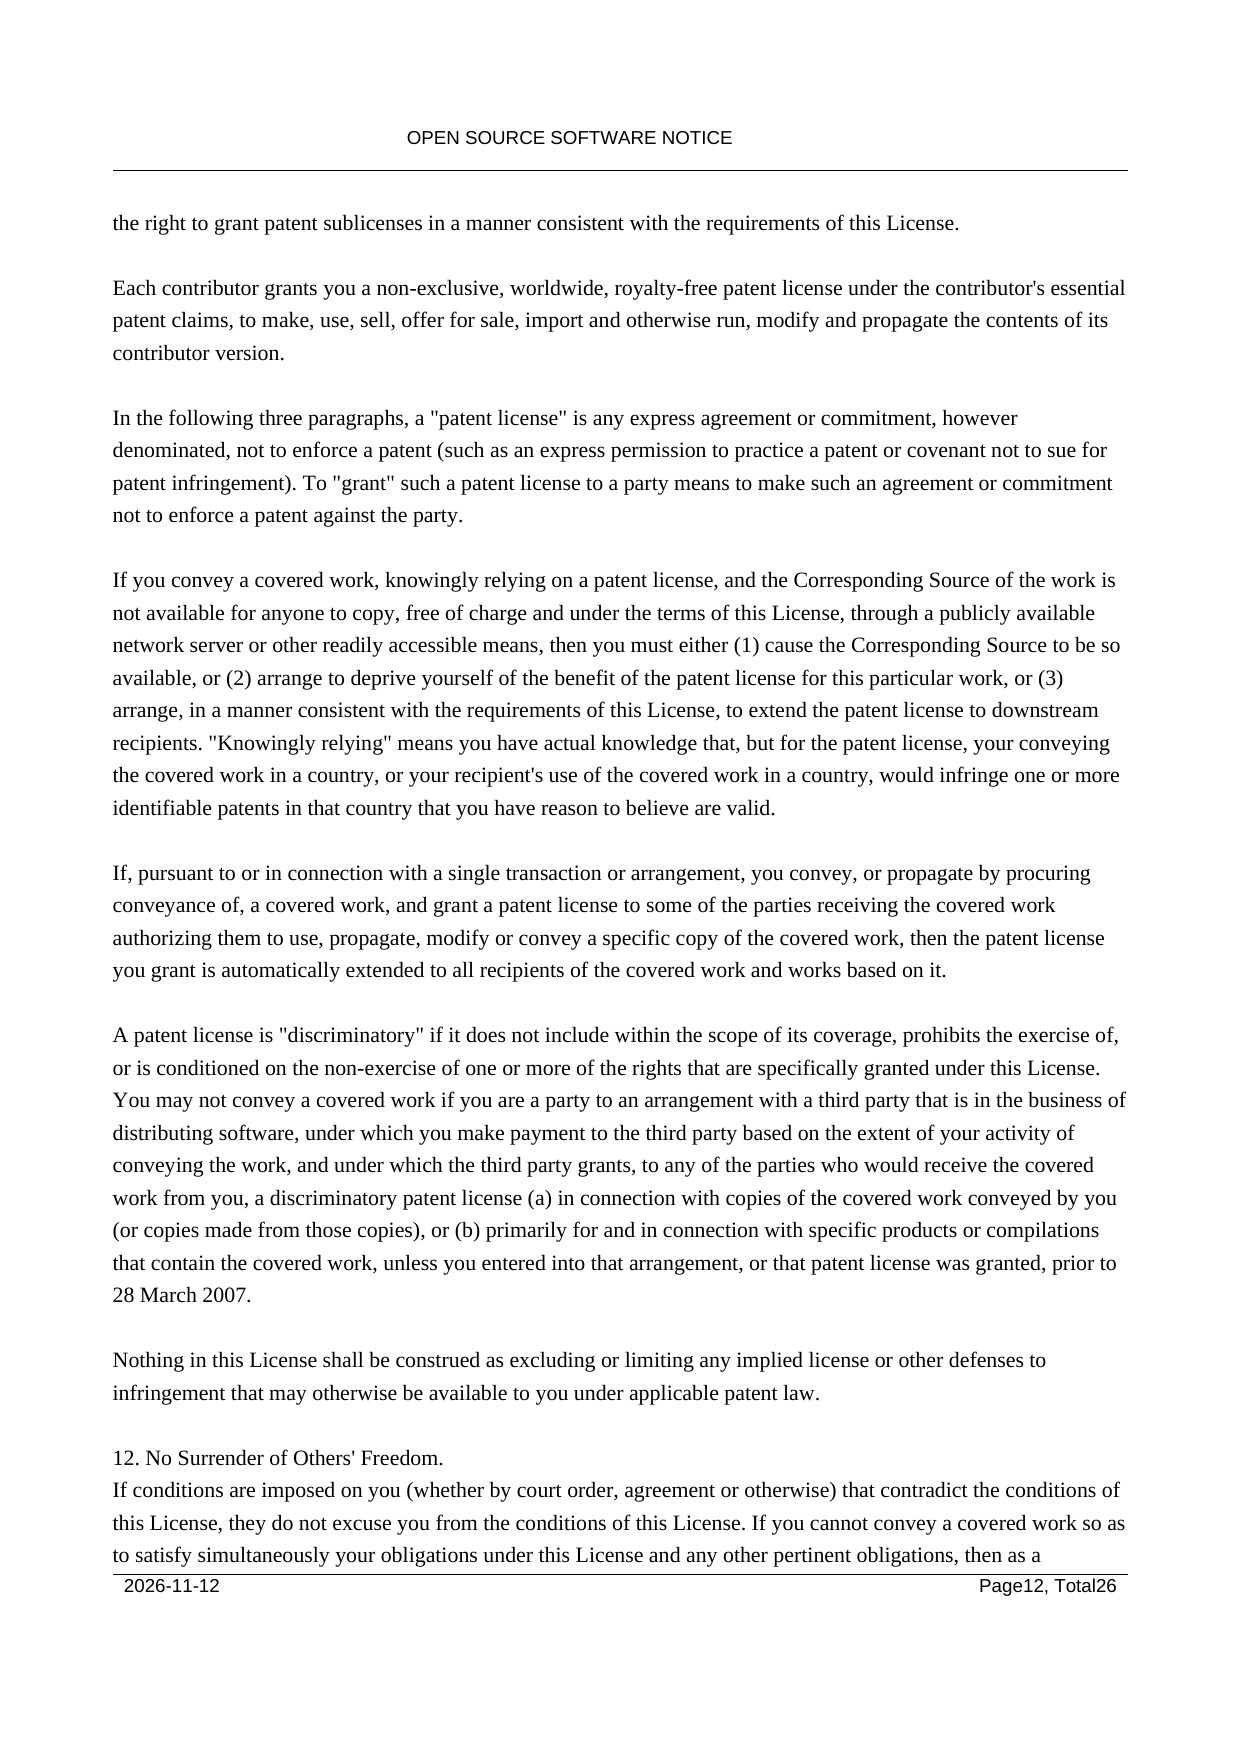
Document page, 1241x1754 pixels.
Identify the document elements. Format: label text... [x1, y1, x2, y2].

text In the following three paragraphs, a "patent license" is any express agreement or commitment, however denominated, not to enforce a patent (such as an express permission to practice a patent or covenant not to sue for patent infringement). To "grant" such a patent license to a party means to make such an agreement or commitment not to enforce a patent against the party. [112, 401, 1128, 531]
text 12. No Surrender of Others' Freedom. [112, 1441, 1128, 1474]
text Each contributor grants you a non-exclusive, worldwide, royalty-free patent license under the contributor's essential patent claims, to make, use, sell, offer for sale, import and otherwise run, modify and propagate the contents of its contributor version. [112, 271, 1128, 369]
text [112, 1474, 1128, 1571]
text Nothing in this License shall be construed as excluding or limiting any implied license or other defenses to infringement that may otherwise be available to you under applicable patent law. [112, 1344, 1128, 1409]
text If you convey a covered work, knowingly relying on a patent license, and the Corresponding Source of the work is not available for anyone to copy, free of charge and under the terms of this License, through a publicly available network server or other readily accessible means, then you must either (1) cause the Corresponding Source to be so available, or (2) arrange to deprive yourself of the benefit of the patent license for this particular work, or (3) arrange, in a manner consistent with the requirements of this License, to extend the patent license to downstream recipients. "Knowingly relying" means you have actual knowledge that, but for the patent license, your conveying the covered work in a country, or your recipient's use of the covered work in a country, would infringe one or more identifiable patents in that country that you have reason to believe are valid. [112, 564, 1128, 824]
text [112, 206, 1128, 239]
text A patent license is "discriminatory" if it does not include within the scope of its coverage, prohibits the exercise of, or is conditioned on the non-exercise of one or more of the rights that are specifically granted under this License. You may not convey a covered work if you are a party to an arrangement with a third party that is in the business of distributing software, under which you make payment to the third party based on the extent of your activity of conveying the work, and under which the third party grants, to any of the parties who would receive the covered work from you, a discriminatory patent license (a) in connection with copies of the covered work conveyed by you (or copies made from those copies), or (b) primarily for and in connection with specific products or compilations that contain the covered work, unless you entered into that arrangement, or that patent license was granted, prior to 28 March 2007. [112, 1019, 1128, 1311]
text If, pursuant to or in connection with a single transaction or arrangement, you convey, or propagate by procuring conveyance of, a covered work, and grant a patent license to some of the parties receiving the covered work authorizing them to use, propagate, modify or convey a specific copy of the covered work, then the patent license you grant is automatically extended to all recipients of the covered work and works based on it. [112, 856, 1128, 986]
